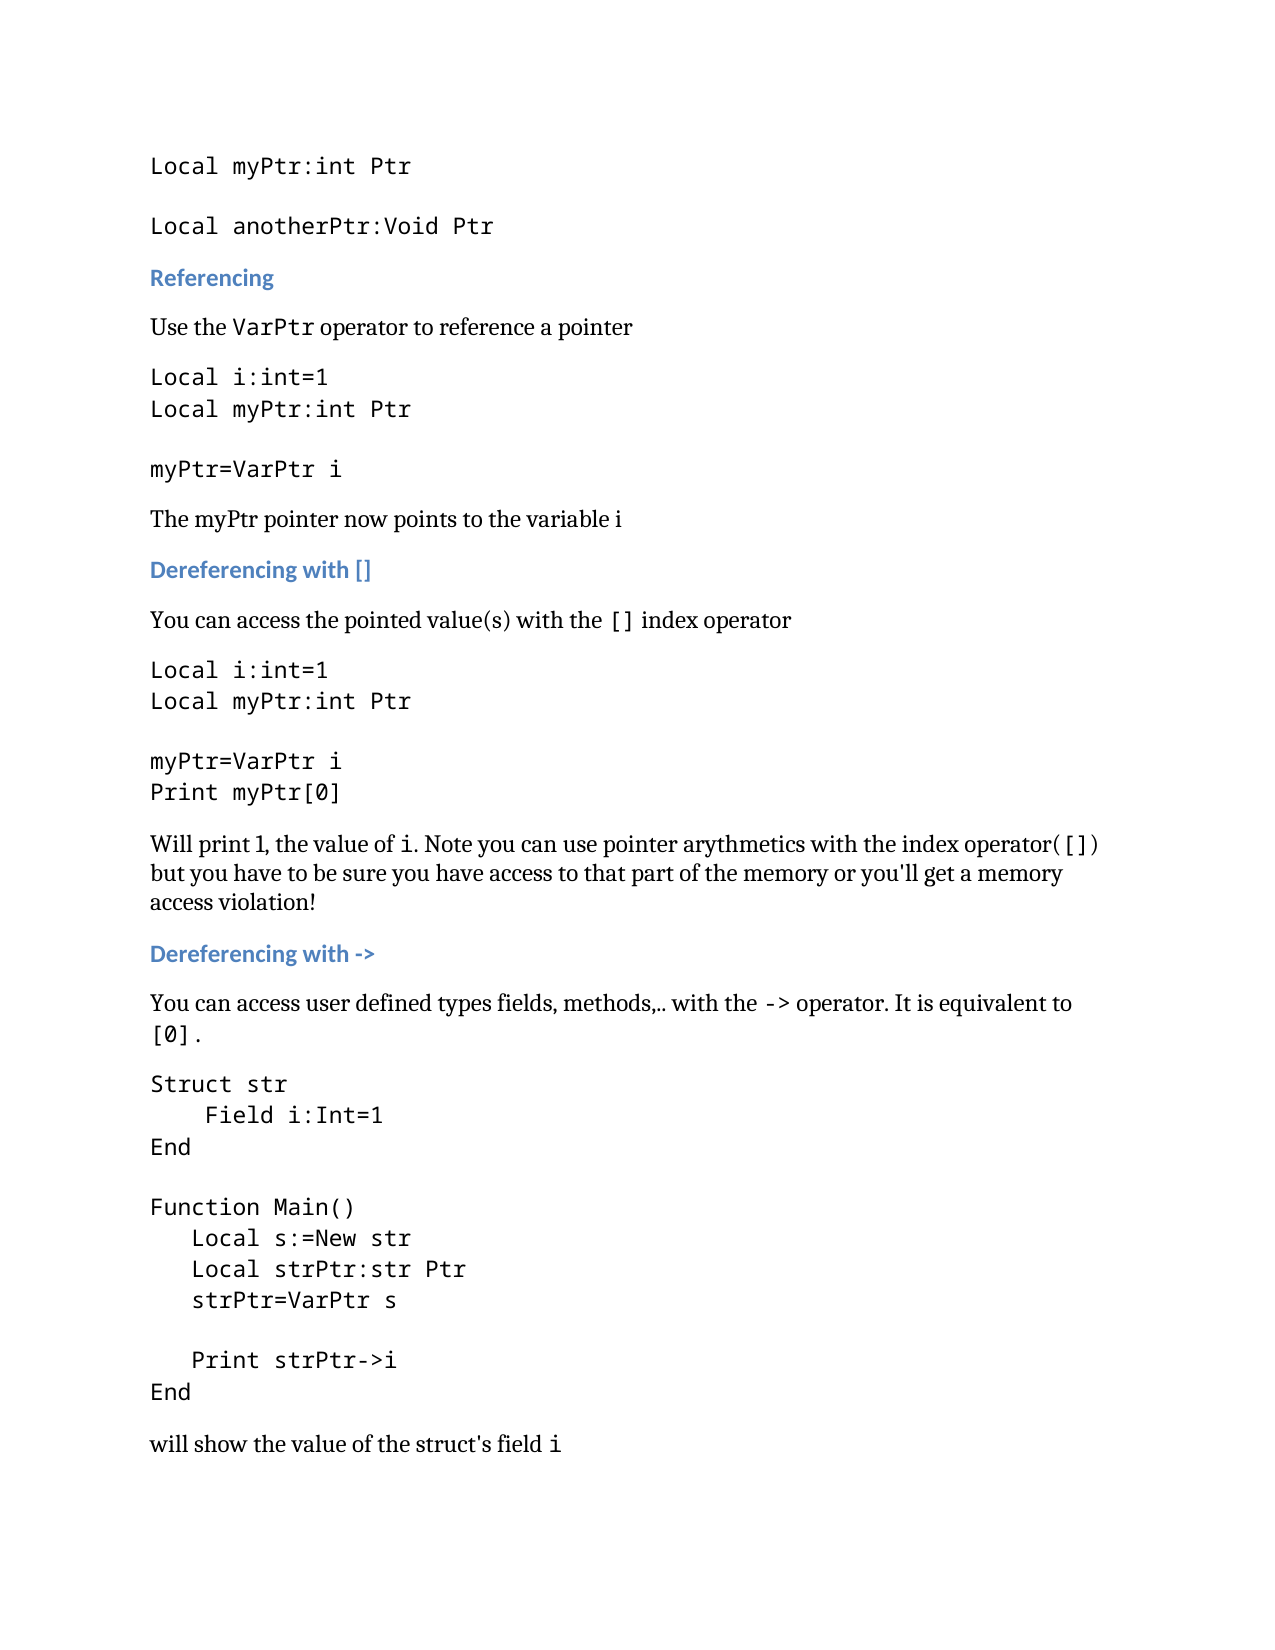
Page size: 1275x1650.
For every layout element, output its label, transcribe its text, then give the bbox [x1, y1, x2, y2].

text Struct str Field i:Int=1 End Function Main() Local s:=New str Local strPtr:str Ptr strPtr=VarPtr s Print strPtr->i End [150, 1068, 1125, 1407]
text Will print 1, the value of i. Note you can use pointer arythmetics with the index operator([]) but you have to be sure you have access to that part of the memory or you'll get a memory access violation! [150, 828, 1125, 917]
subtitle Dereferencing with [] [150, 554, 1125, 585]
text You can access user defined types fields, methods,.. with the -> operator. It is equivalent to [0]. [150, 987, 1125, 1049]
text Local i:int=1 Local myPtr:int Ptr myPtr=VarPtr i [150, 361, 1125, 484]
text Local myPtr:int Ptr Local anotherPtr:Void Ptr [150, 150, 1125, 241]
text The myPtr pointer now points to the variable i [150, 505, 1125, 533]
text You can access the pointed value(s) with the [] index operator [150, 603, 1125, 635]
subtitle Dereferencing with -> [150, 938, 1125, 968]
text Local i:int=1 Local myPtr:int Ptr myPtr=VarPtr i Print myPtr[0] [150, 653, 1125, 807]
text Use the VarPtr operator to reference a pointer [150, 311, 1125, 343]
text will show the value of the struct's field i [150, 1428, 1125, 1459]
subtitle Referencing [150, 262, 1125, 293]
